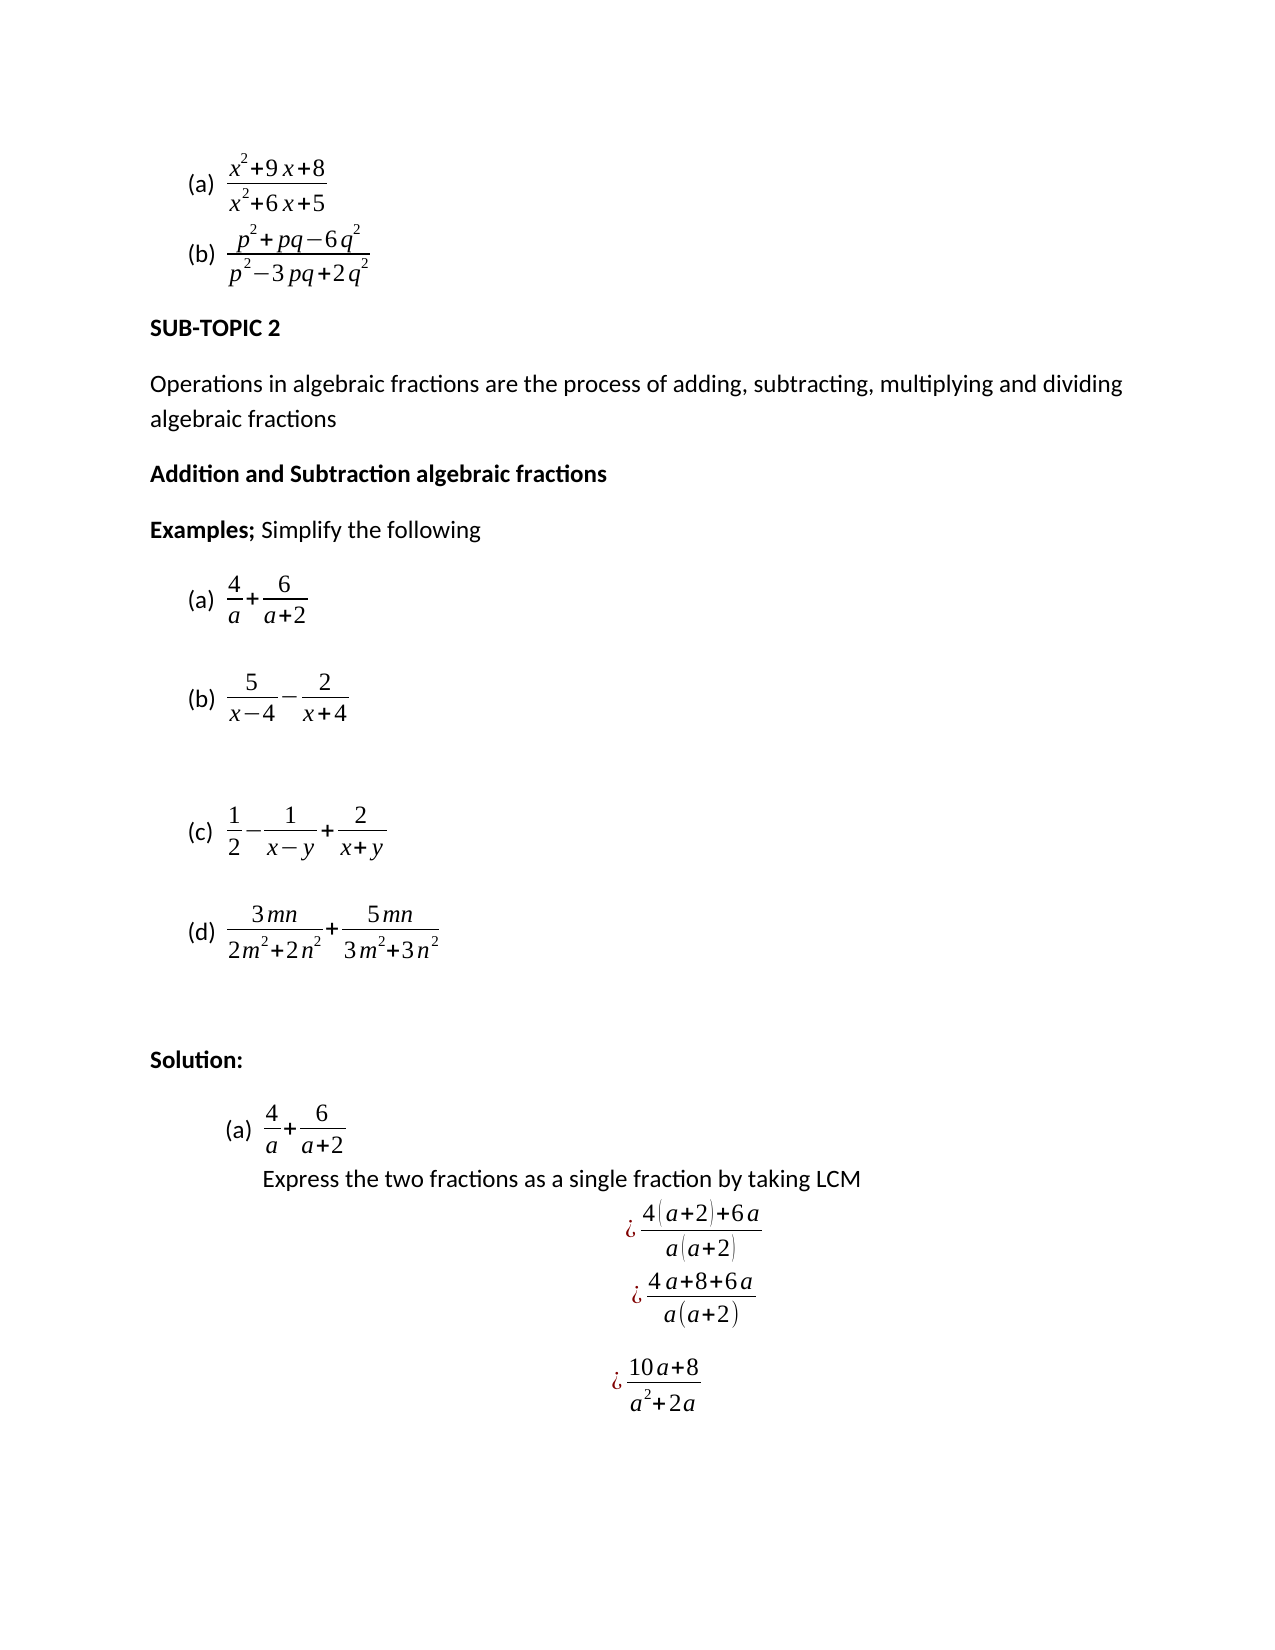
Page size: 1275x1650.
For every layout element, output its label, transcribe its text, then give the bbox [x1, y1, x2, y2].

text SUB-TOPIC 2 [150, 312, 1125, 342]
text Addition and Subtraction algebraic fractions [150, 458, 1125, 489]
text Examples; Simplify the following [150, 514, 1125, 545]
text Operations in algebraic fractions are the process of adding, subtracting, multiplying and dividing algebraic fractions [150, 368, 1125, 433]
text Solution: [150, 1044, 1125, 1075]
list Express the two fractions as a single fraction by taking LCM [262, 1163, 1125, 1194]
